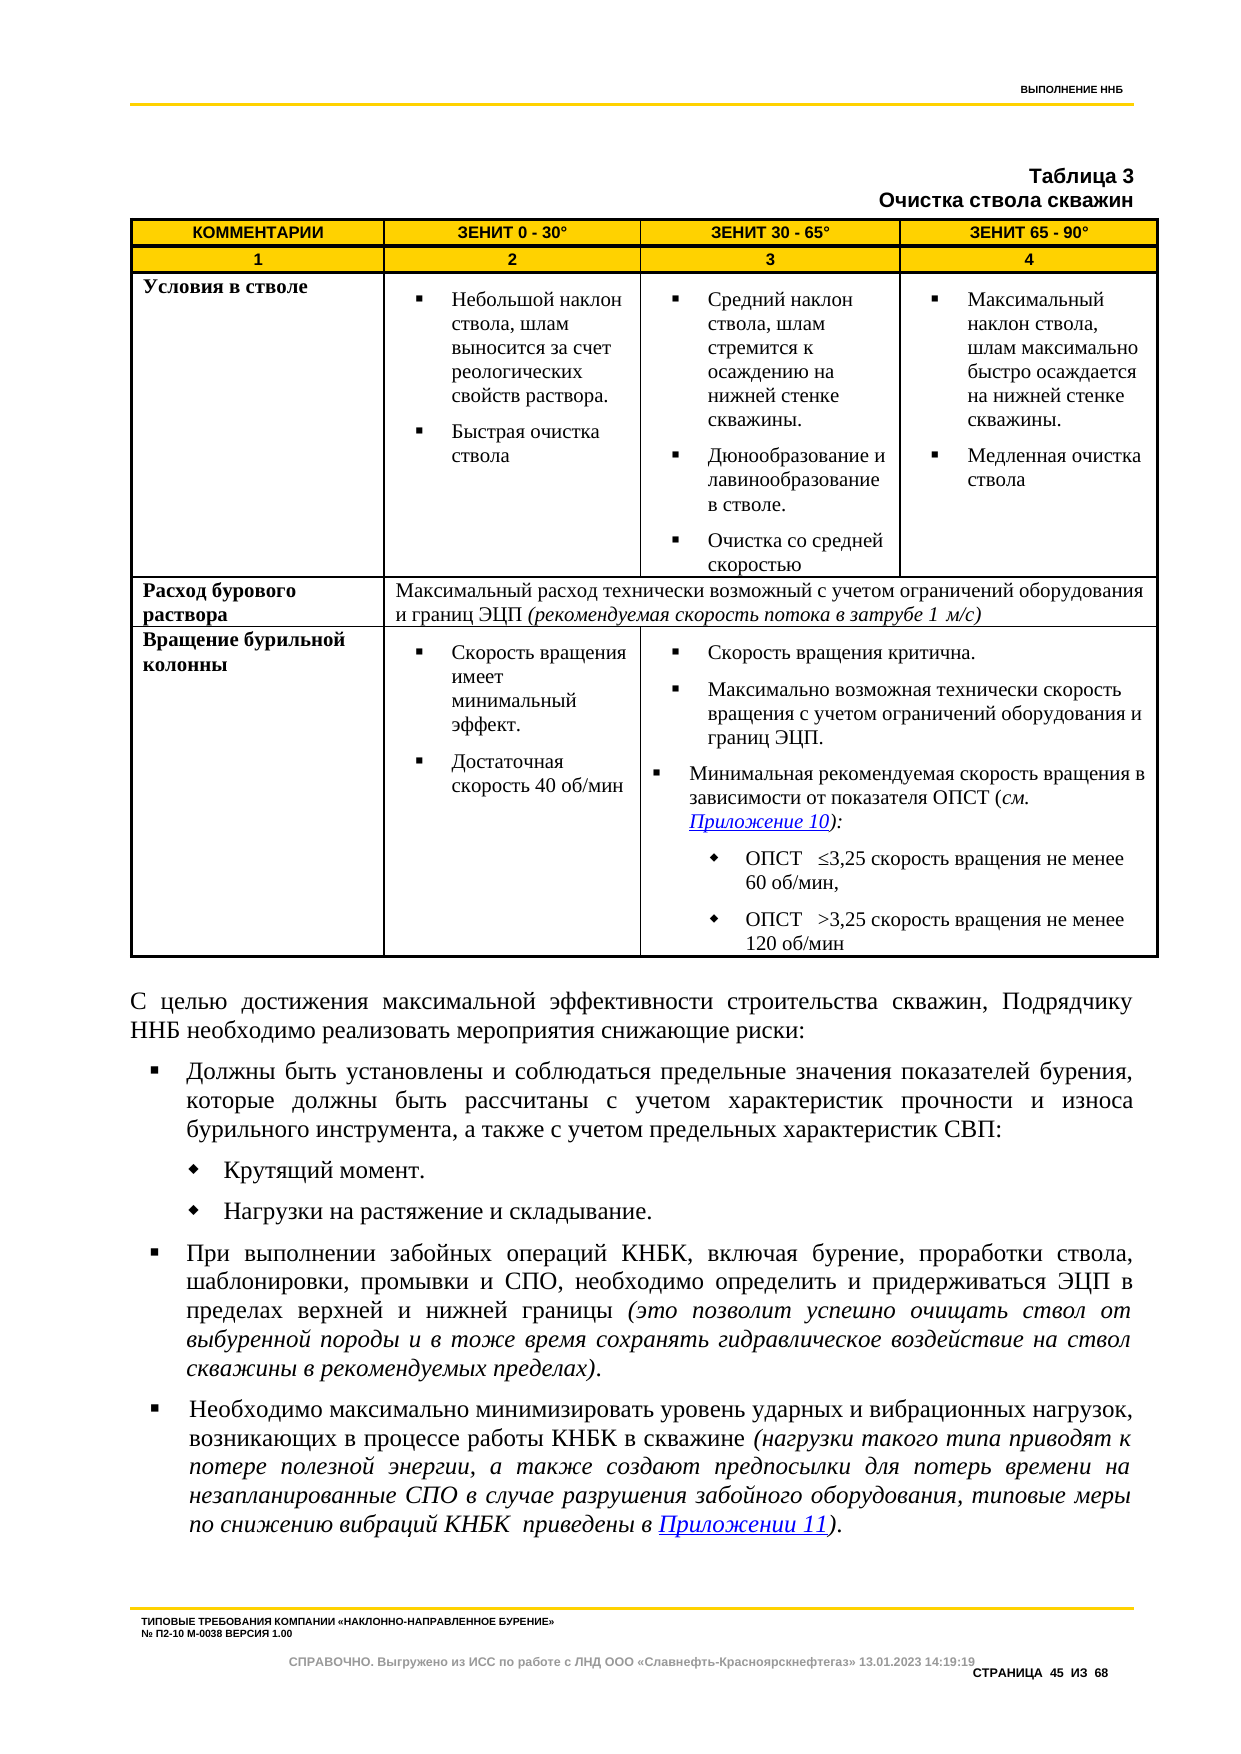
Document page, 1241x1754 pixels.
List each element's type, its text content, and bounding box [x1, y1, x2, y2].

table_cell Средний наклон ствола, шлам стремится к осаждению на нижней стенке скважины. Дюнообразование и лавинообразование в стволе. Очистка со средней скоростью [641, 274, 899, 576]
table_cell 4 [901, 248, 1156, 271]
table_cell Вращение бурильной колонны [133, 627, 383, 954]
table_header ЗЕНИТ 0 - 30° [385, 221, 640, 244]
table_cell Скорость вращения критична. Максимально возможная технически скорость вращения с учетом ограничений оборудования и границ ЭЦП. Минимальная рекомендуемая скорость вращения в зависимости от показателя ОПСТ (см. Приложение 10): ОПСТ ≤3,25 скорость вращения не менее 60 об/мин, ОПСТ >3,25 скорость вращения не менее 120 об/мин [641, 627, 1156, 954]
table_header ЗЕНИТ 30 - 65° [641, 221, 899, 244]
list Необходимо максимально минимизировать уровень ударных и вибрационных нагрузок, возникающих в процессе работы КНБК в скважине (нагрузки такого типа приводят к потере полезной энергии, а также создают предпосылки для потерь времени на незапланированные СПО в случае разрушения забойного оборудования, типовые меры по снижению вибраций КНБК приведены в Приложении 11). [149, 1394, 1134, 1538]
text Очистка ствола скважин [130, 188, 1134, 212]
text С целью достижения максимальной эффективности строительства скважин, Подрядчику ННБ необходимо реализовать мероприятия снижающие риски: [130, 986, 1134, 1044]
table_cell 2 [385, 248, 640, 271]
table_cell 1 [133, 248, 383, 271]
table_cell Максимальный наклон ствола, шлам максимально быстро осаждается на нижней стенке скважины. Медленная очистка ствола [901, 274, 1156, 576]
table_header ЗЕНИТ 65 - 90° [901, 221, 1156, 244]
list При выполнении забойных операций КНБК, включая бурение, проработки ствола, шаблонировки, промывки и СПО, необходимо определить и придерживаться ЭЦП в пределах верхней и нижней границы (это позволит успешно очищать ствол от выбуренной породы и в тоже время сохранять гидравлическое воздействие на ствол скважины в рекомендуемых пределах). [149, 1238, 1134, 1381]
table_cell Расход бурового раствора [133, 578, 383, 626]
table_cell Небольшой наклон ствола, шлам выносится за счет реологических свойств раствора. Быстрая очистка ствола [385, 274, 640, 576]
list Крутящий момент. [186, 1155, 1134, 1184]
text Таблица 3 [130, 164, 1134, 188]
table_cell Максимальный расход технически возможный с учетом ограничений оборудования и границ ЭЦП (рекомендуемая скорость потока в затрубе 1 м/с) [385, 578, 1156, 626]
list Нагрузки на растяжение и складывание. [186, 1196, 1134, 1225]
table_header КОММЕНТАРИИ [133, 221, 383, 244]
table_cell Скорость вращения имеет минимальный эффект. Достаточная скорость 40 об/мин [385, 627, 640, 954]
table_cell 3 [641, 248, 899, 271]
list Должны быть установлены и соблюдаться предельные значения показателей бурения, которые должны быть рассчитаны с учетом характеристик прочности и износа бурильного инструмента, а также с учетом предельных характеристик СВП: [149, 1056, 1134, 1143]
table_cell Условия в стволе [133, 274, 383, 576]
